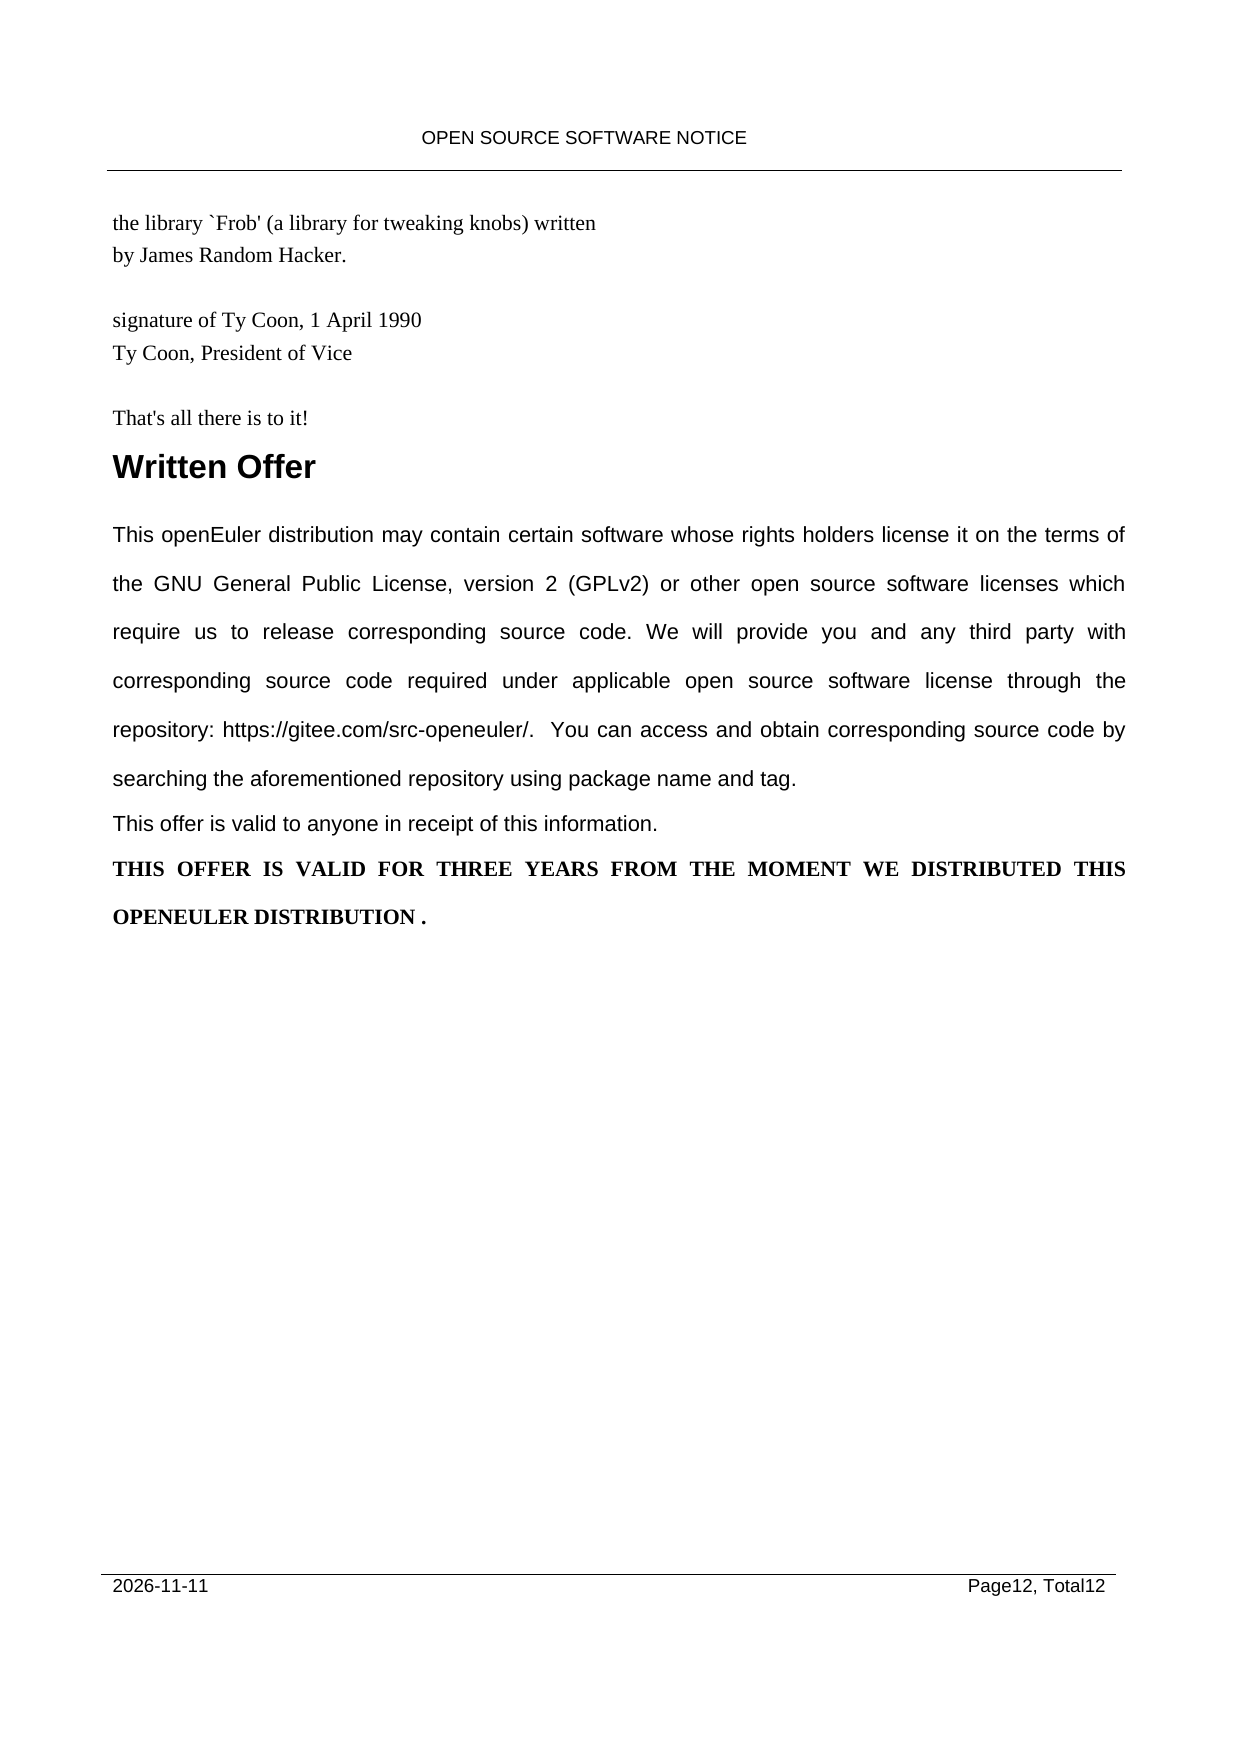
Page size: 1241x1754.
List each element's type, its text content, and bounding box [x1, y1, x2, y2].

text This offer is valid to anyone in receipt of this information. [112, 807, 1128, 839]
text THIS OFFER IS VALID FOR THREE YEARS FROM THE MOMENT WE DISTRIBUTED THIS OPENEULER DISTRIBUTION . [112, 852, 1128, 933]
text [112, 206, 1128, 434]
text This openEuler distribution may contain certain software whose rights holders license it on the terms of the GNU General Public License, version 2 (GPLv2) or other open source software licenses which require us to release corresponding source code. We will provide you and any third party with corresponding source code required under applicable open source software license through the repository: https://gitee.com/src-openeuler/. You can access and obtain corresponding source code by searching the aforementioned repository using package name and tag. [112, 518, 1128, 794]
text Written Offer [112, 434, 1128, 499]
